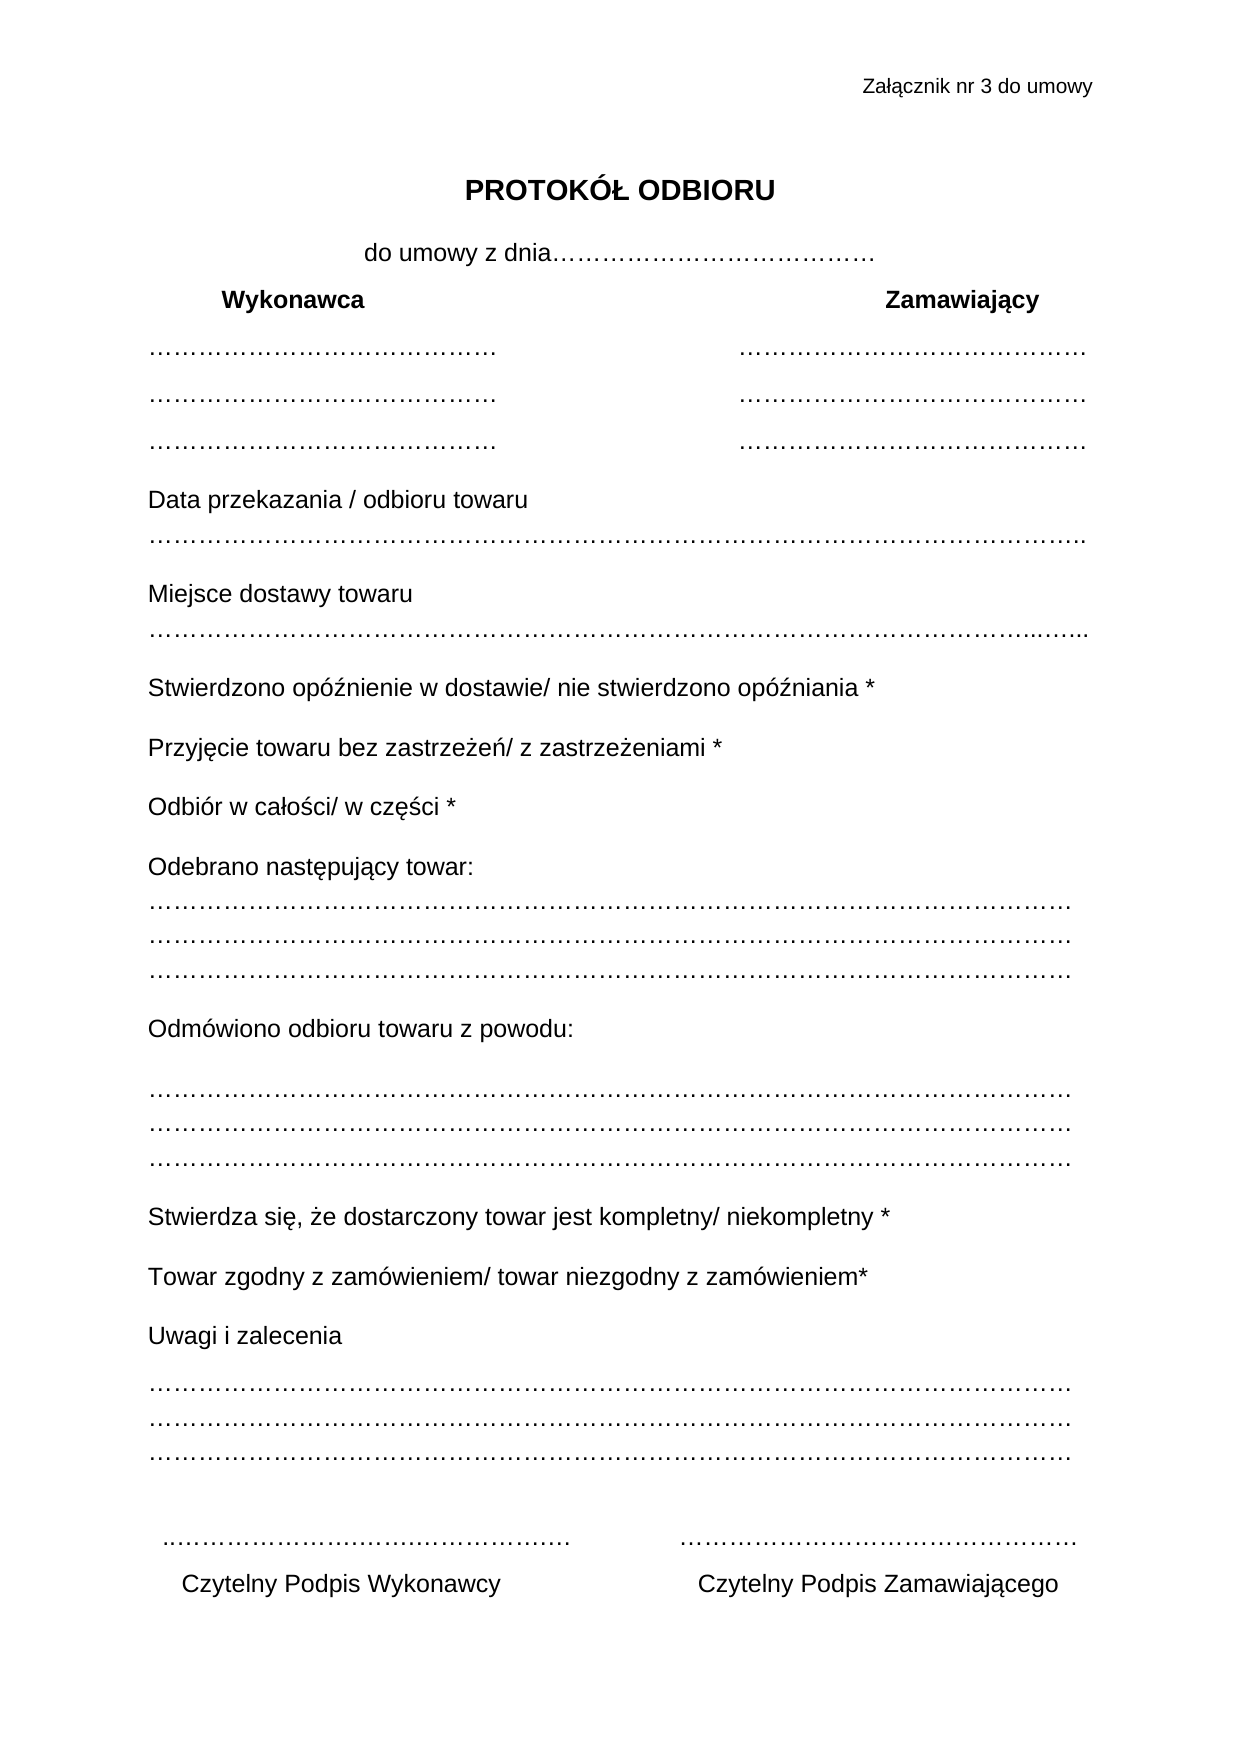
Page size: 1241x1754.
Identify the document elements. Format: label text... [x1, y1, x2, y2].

text Miejsce dostawy towaru ……………………………………………………………………………………………...…... [148, 579, 1093, 642]
text Wykonawca Zamawiający [148, 285, 1093, 313]
text Odbiór w całości/ w części * [148, 792, 1093, 821]
text ..………………….…….…………….… ………………………………………… [148, 1522, 1093, 1551]
text ……………………………………………………………………………………………………………………………………………………………………………………………………………………………………………………………………………………………………… [148, 1368, 1093, 1466]
text …………………………………… …………………………………… [148, 426, 1093, 454]
text Czytelny Podpis Wykonawcy Czytelny Podpis Zamawiającego [148, 1569, 1093, 1597]
text Stwierdza się, że dostarczony towar jest kompletny/ niekompletny * [148, 1202, 1093, 1231]
text Przyjęcie towaru bez zastrzeżeń/ z zastrzeżeniami * [148, 733, 1093, 761]
text …………………………………… …………………………………… [148, 379, 1093, 407]
text Odmówiono odbioru towaru z powodu: [148, 1014, 1093, 1043]
text ……………………………………………………………………………………………………………………………………………………………………………………………………………………………………………………………………………………………………… [148, 1074, 1093, 1172]
text Towar zgodny z zamówieniem/ towar niezgodny z zamówieniem* [148, 1262, 1093, 1291]
text do umowy z dnia………………………………… [148, 238, 1093, 267]
text …………………………………… …………………………………… [148, 332, 1093, 361]
text Uwagi i zalecenia [148, 1321, 1093, 1350]
text Odebrano następujący towar: ……………………………………………………………………………………………………………………………………………………………………………………………………………………………………………………………………………………………………… [148, 852, 1093, 984]
text Data przekazania / odbioru towaru ………………………………………………………………………………………………….. [148, 485, 1093, 548]
text PROTOKÓŁ ODBIORU [148, 173, 1093, 206]
text Stwierdzono opóźnienie w dostawie/ nie stwierdzono opóźniania * [148, 673, 1093, 702]
